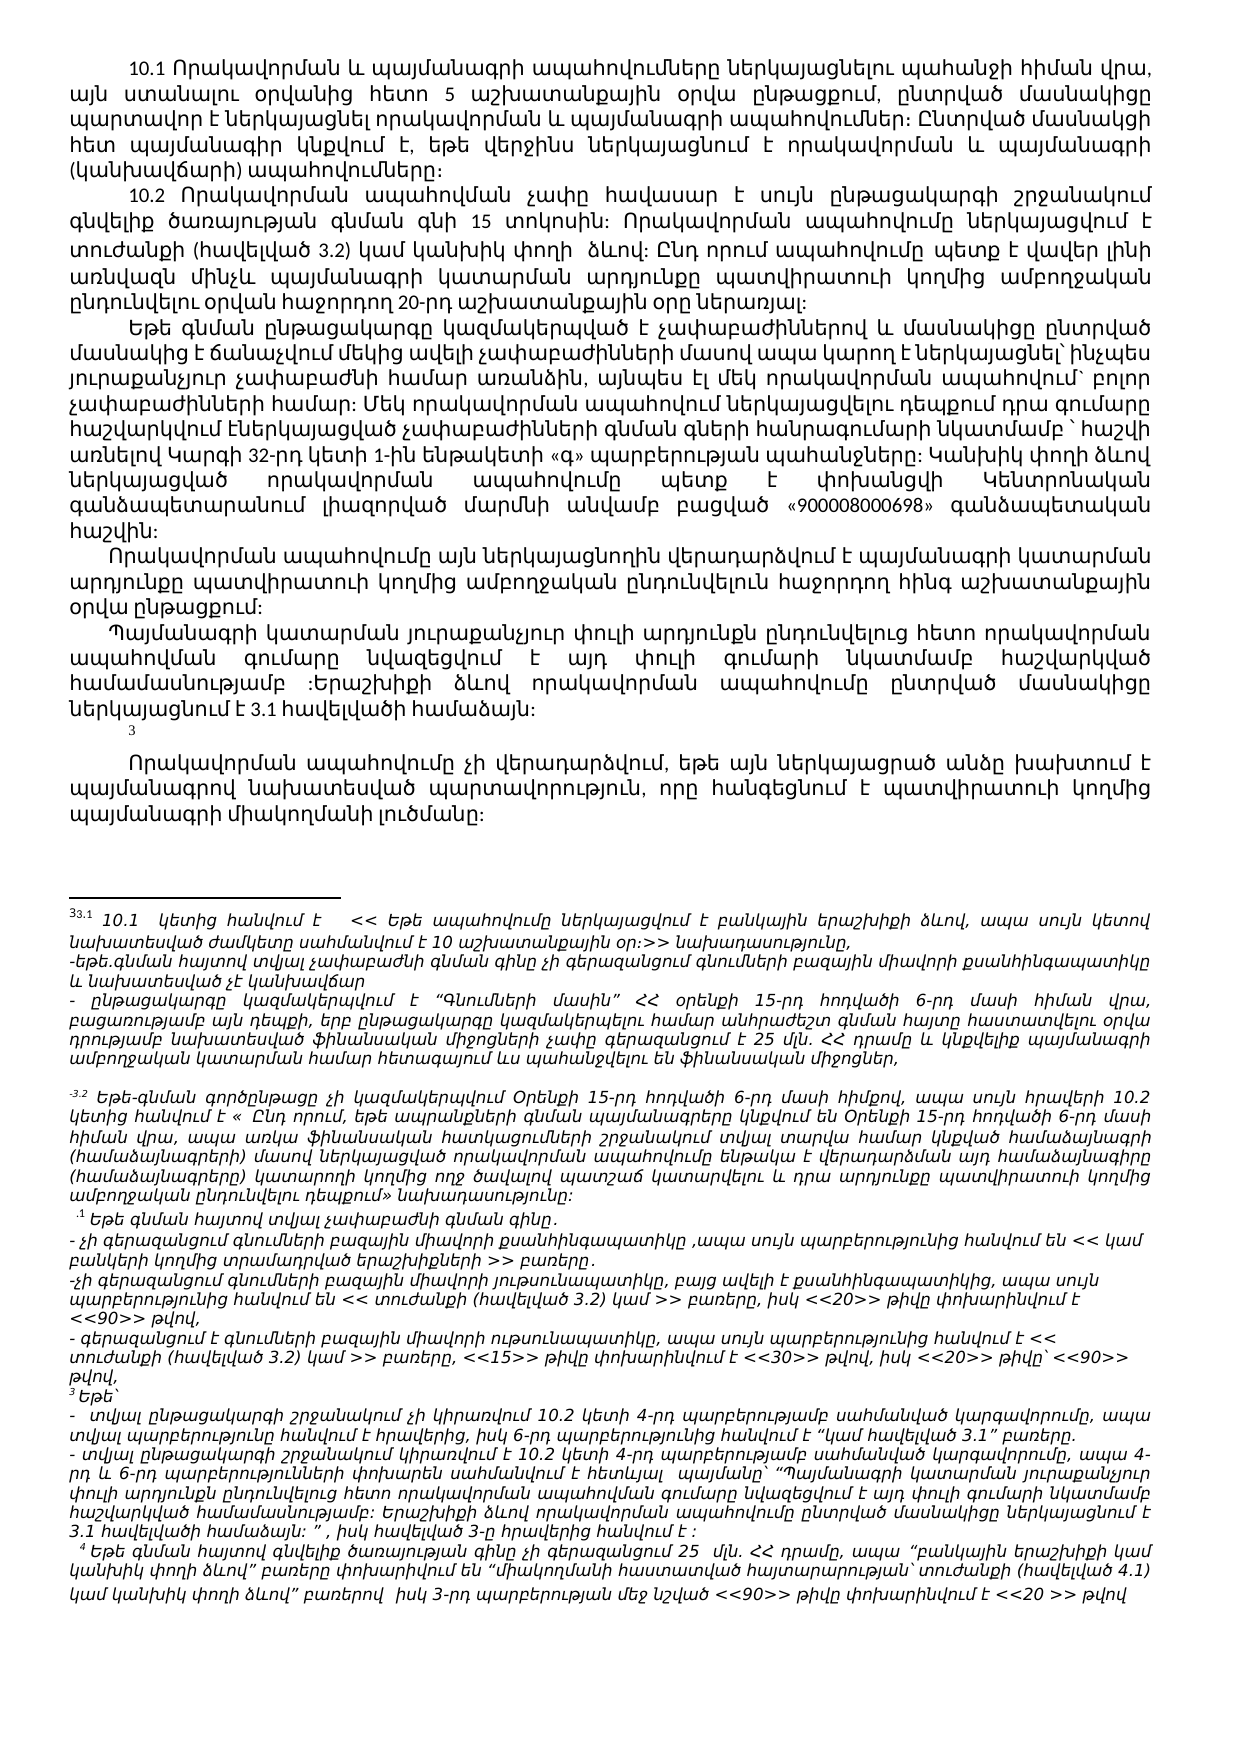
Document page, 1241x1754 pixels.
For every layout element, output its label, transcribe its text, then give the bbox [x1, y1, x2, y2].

text 10.2 Որակավորման ապահովման չափը հավասար է սույն ընթացակարգի շրջանակում գնվելիք ծառայության գնման գնի 15 տոկոսին: Որակավորման ապահովումը ներկայացվում է տուժանքի (հավելված 3.2) կամ կանխիկ փողի ձևով: Ընդ որում ապահովումը պետք է վավեր լինի առնվազն մինչև պայմանագրի կատարման արդյունքը պատվիրատուի կողմից ամբողջական ընդունվելու օրվան հաջորդող 20-րդ աշխատանքային օրը ներառյալ: [69, 183, 1152, 315]
text Որակավորման ապահովումը չի վերադարձվում, եթե այն ներկայացրած անձը խախտում է պայմանագրով նախատեսված պարտավորություն, որը հանգեցնում է պատվիրատուի կողմից պայմանագրի միակողմանի լուծմանը: [69, 750, 1152, 826]
text 10.1 Որակավորման և պայմանագրի ապահովումները ներկայացնելու պահանջի հիման վրա, այն ստանալու օրվանից հետո 5 աշխատանքային օրվա ընթացքում, ընտրված մասնակիցը պարտավոր է ներկայացնել որակավորման և պայմանագրի ապահովումներ։ Ընտրված մասնակցի հետ պայմանագիր կնքվում է, եթե վերջինս ներկայացնում է որակավորման և պայմանագրի (կանխավճարի) ապահովումները։ [69, 56, 1152, 183]
text Պայմանագրի կատարման յուրաքանչյուր փուլի արդյունքն ընդունվելուց հետո որակավորման ապահովման գումարը նվազեցվում է այդ փուլի գումարի նկատմամբ հաշվարկված համամասնությամբ :Երաշխիքի ձևով որակավորման ապահովումը ընտրված մասնակիցը ներկայացնում է 3.1 հավելվածի համաձայն: [69, 620, 1152, 721]
text Որակավորման ապահովումը այն ներկայացնողին վերադարձվում է պայմանագրի կատարման արդյունքը պատվիրատուի կողմից ամբողջական ընդունվելուն հաջորդող հինգ աշխատանքային օրվա ընթացքում: [69, 543, 1152, 620]
text Եթե գնման ընթացակարգը կազմակերպված է չափաբաժիններով և մասնակիցը ընտրված մասնակից է ճանաչվում մեկից ավելի չափաբաժինների մասով ապա կարող է ներկայացնել՝ ինչպես յուրաքանչյուր չափաբաժնի համար առանձին, այնպես էլ մեկ որակավորման ապահովում` բոլոր չափաբաժինների համար: Մեկ որակավորման ապահովում ներկայացվելու դեպքում դրա գումարը հաշվարկվում էներկայացված չափաբաժինների գնման գների հանրագումարի նկատմամբ ՝ հաշվի առնելով Կարգի 32-րդ կետի 1-ին ենթակետի «գ» պարբերության պահանջները: Կանխիկ փողի ձևով ներկայացված որակավորման ապահովումը պետք է փոխանցվի Կենտրոնական գանձապետարանում լիազորված մարմնի անվամբ բացված «900008000698» գանձապետական հաշվին: [69, 315, 1152, 543]
